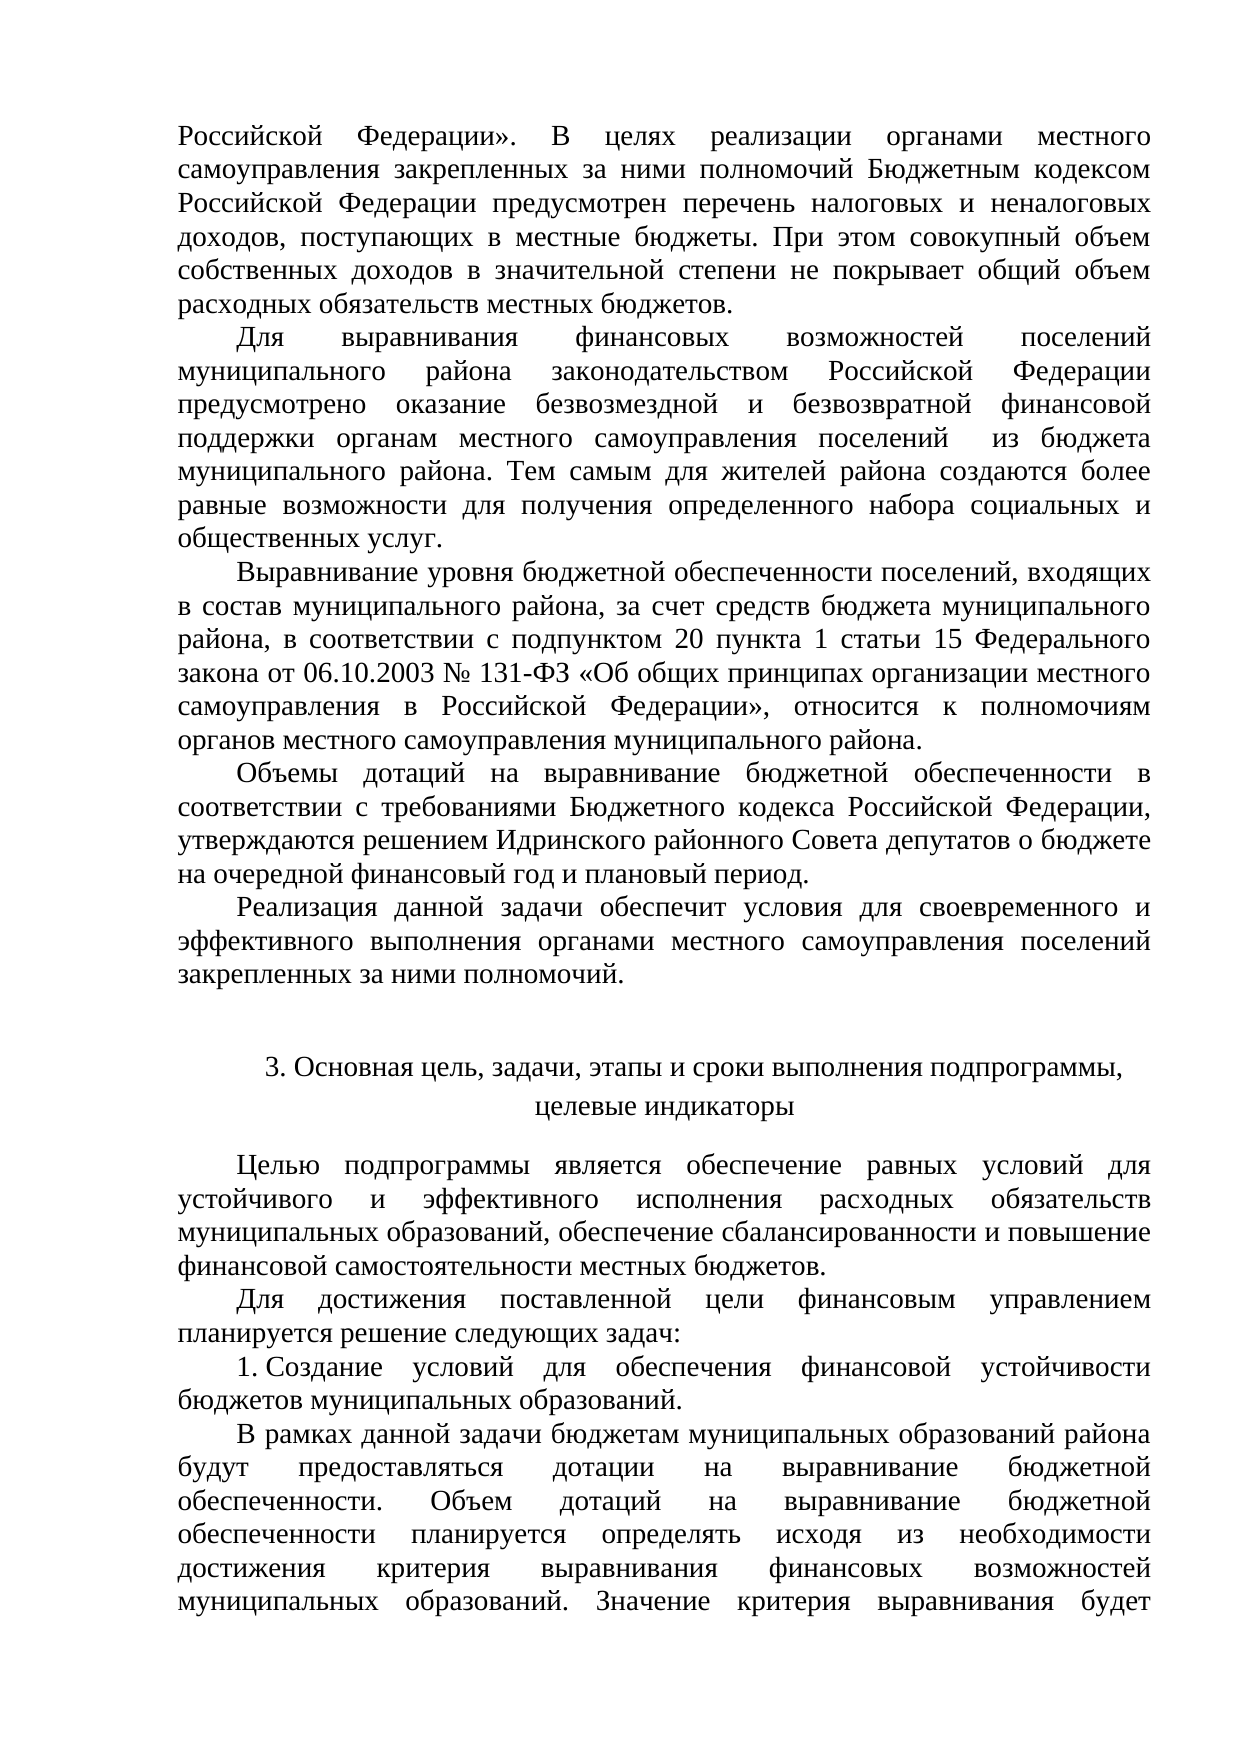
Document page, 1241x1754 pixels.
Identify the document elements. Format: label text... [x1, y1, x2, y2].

text Для выравнивания финансовых возможностей поселений муниципального района законодательством Российской Федерации предусмотрено оказание безвозмездной и безвозвратной финансовой поддержки органам местного самоуправления поселений из бюджета муниципального района. Тем самым для жителей района создаются более равные возможности для получения определенного набора социальных и общественных услуг. [177, 319, 1152, 554]
text 3. Основная цель, задачи, этапы и сроки выполнения подпрограммы, целевые индикаторы [177, 1049, 1152, 1122]
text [177, 118, 1152, 319]
text Выравнивание уровня бюджетной обеспеченности поселений, входящих в состав муниципального района, за счет средств бюджета муниципального района, в соответствии с подпунктом 20 пункта 1 статьи 15 Федерального закона от 06.10.2003 № 131-ФЗ «Об общих принципах организации местного самоуправления в Российской Федерации», относится к полномочиям органов местного самоуправления муниципального района. [177, 554, 1152, 755]
text 1. Создание условий для обеспечения финансовой устойчивости бюджетов муниципальных образований. [177, 1349, 1152, 1416]
text Реализация данной задачи обеспечит условия для своевременного и эффективного выполнения органами местного самоуправления поселений закрепленных за ними полномочий. [177, 889, 1152, 990]
text Для достижения поставленной цели финансовым управлением планируется решение следующих задач: [177, 1282, 1152, 1349]
text Объемы дотаций на выравнивание бюджетной обеспеченности в соответствии с требованиями Бюджетного кодекса Российской Федерации, утверждаются решением Идринского районного Совета депутатов о бюджете на очередной финансовый год и плановый период. [177, 755, 1152, 889]
text Целью подпрограммы является обеспечение равных условий для устойчивого и эффективного исполнения расходных обязательств муниципальных образований, обеспечение сбалансированности и повышение финансовой самостоятельности местных бюджетов. [177, 1147, 1152, 1282]
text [177, 1416, 1152, 1617]
